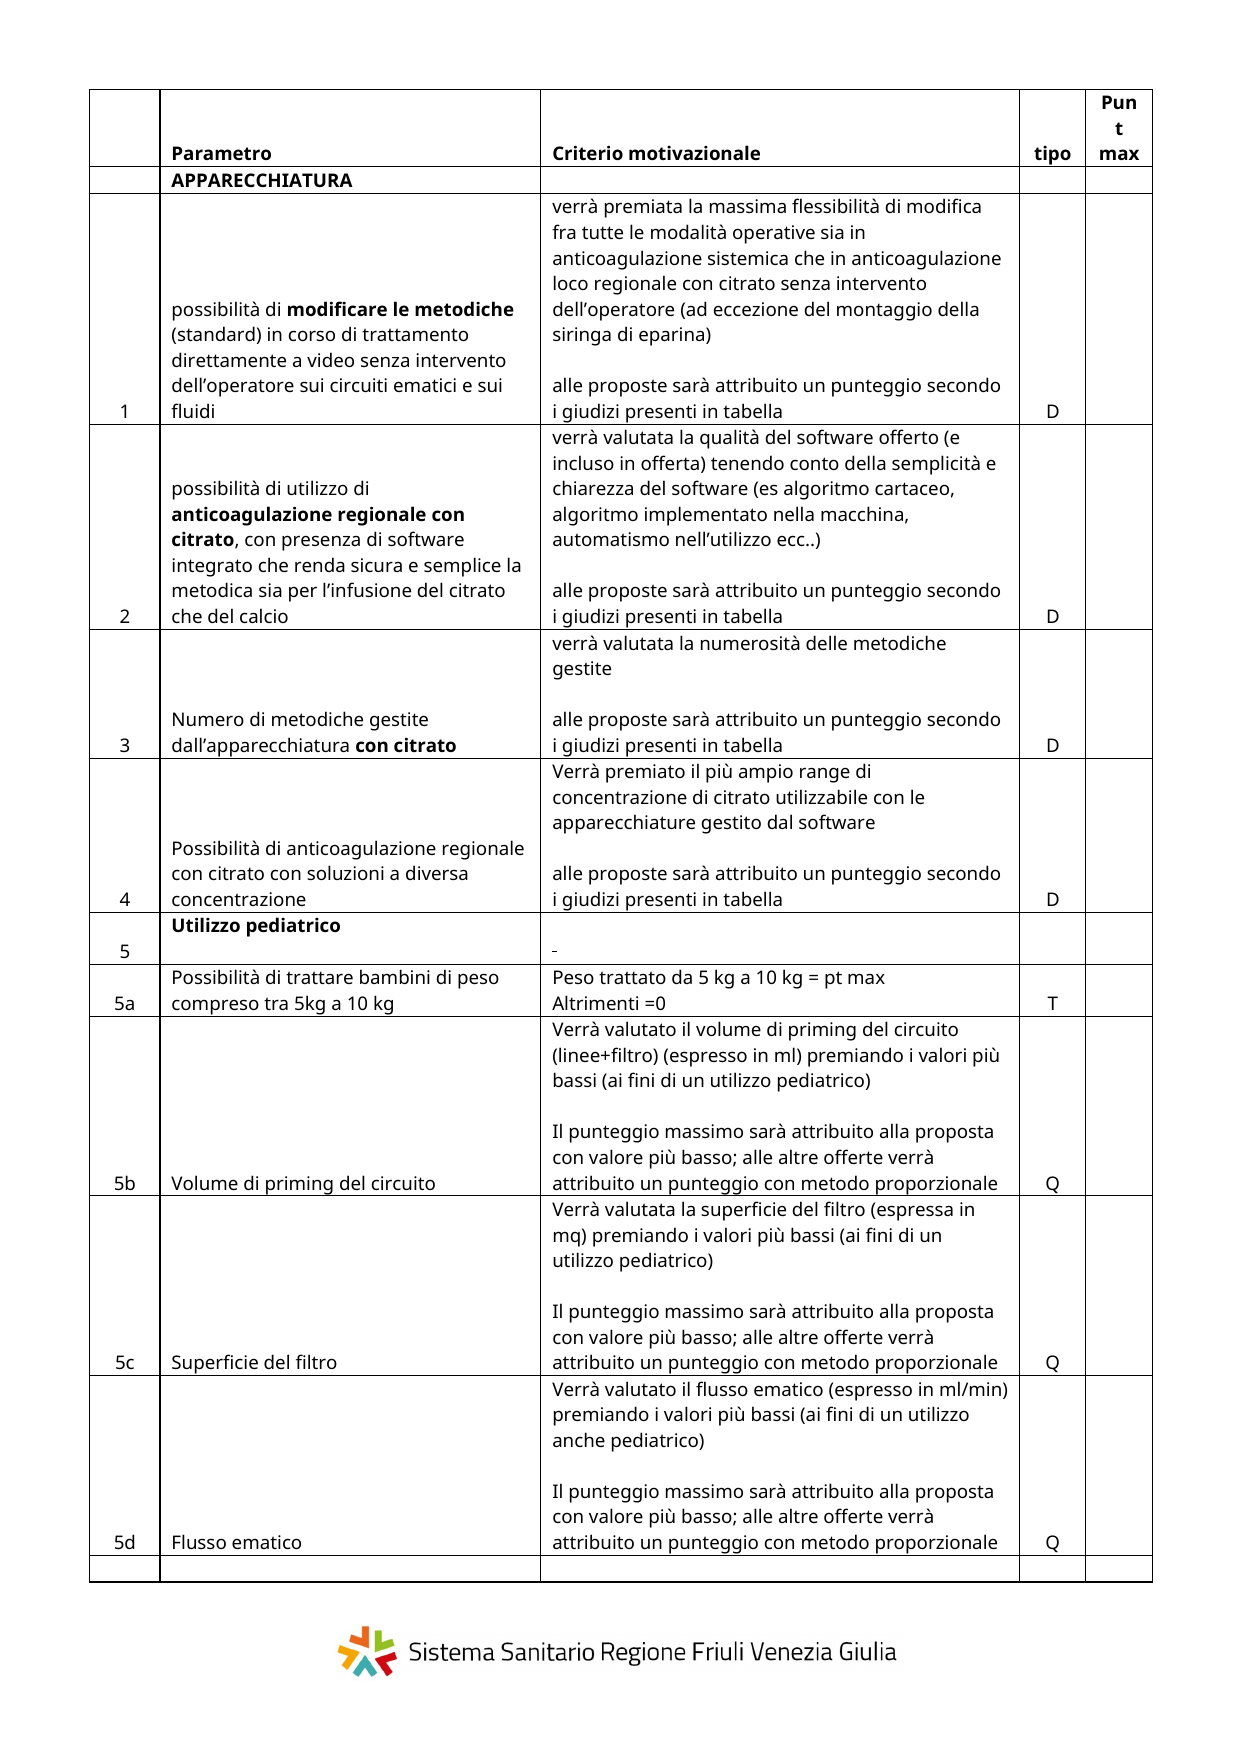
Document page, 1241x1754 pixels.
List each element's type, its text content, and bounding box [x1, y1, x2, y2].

table_cell Verrà valutata la superficie del filtro (espressa in mq) premiando i valori più bassi (ai fini di un utilizzo pediatrico) Il punteggio massimo sarà attribuito alla proposta con valore più basso; alle altre offerte verrà attribuito un punteggio con metodo proporzionale [541, 1196, 1019, 1375]
table_cell Verrà premiato il più ampio range di concentrazione di citrato utilizzabile con le apparecchiature gestito dal software alle proposte sarà attribuito un punteggio secondo i giudizi presenti in tabella [541, 759, 1019, 912]
table_cell Possibilità di trattare bambini di peso compreso tra 5kg a 10 kg [161, 965, 540, 1016]
table_cell Possibilità di anticoagulazione regionale con citrato con soluzioni a diversa concentrazione [161, 759, 540, 912]
table_cell [1086, 167, 1152, 193]
table_cell [161, 1556, 540, 1581]
table_cell D [1020, 194, 1085, 423]
table_cell [1086, 425, 1152, 629]
table_cell Verrà valutato il flusso ematico (espresso in ml/min) premiando i valori più bassi (ai fini di un utilizzo anche pediatrico) Il punteggio massimo sarà attribuito alla proposta con valore più basso; alle altre offerte verrà attribuito un punteggio con metodo proporzionale [541, 1376, 1019, 1555]
table_cell [90, 167, 159, 193]
table_cell Peso trattato da 5 kg a 10 kg = pt max Altrimenti =0 [541, 965, 1019, 1016]
picture [333, 1624, 907, 1681]
table_cell APPARECCHIATURA [161, 167, 540, 193]
table_cell Flusso ematico [161, 1376, 540, 1555]
table_cell 5d [90, 1376, 159, 1555]
table_cell [1086, 759, 1152, 912]
table_cell verrà premiata la massima flessibilità di modifica fra tutte le modalità operative sia in anticoagulazione sistemica che in anticoagulazione loco regionale con citrato senza intervento dell’operatore (ad eccezione del montaggio della siringa di eparina) alle proposte sarà attribuito un punteggio secondo i giudizi presenti in tabella [541, 194, 1019, 423]
table_cell Volume di priming del circuito [161, 1017, 540, 1195]
table_cell [90, 1556, 159, 1581]
table_cell [1086, 1017, 1152, 1195]
table_cell [541, 167, 1019, 193]
table_cell D [1020, 759, 1085, 912]
table_cell [1086, 965, 1152, 1016]
table_cell [1086, 1196, 1152, 1375]
table_cell D [1020, 425, 1085, 629]
table_cell Utilizzo pediatrico [161, 913, 540, 964]
table_cell [541, 1556, 1019, 1581]
table_header Criterio motivazionale [541, 90, 1019, 166]
table_cell T [1020, 965, 1085, 1016]
table_cell possibilità di utilizzo di anticoagulazione regionale con citrato, con presenza di software integrato che renda sicura e semplice la metodica sia per l’infusione del citrato che del calcio [161, 425, 540, 629]
table_cell verrà valutata la numerosità delle metodiche gestite alle proposte sarà attribuito un punteggio secondo i giudizi presenti in tabella [541, 630, 1019, 757]
table_cell 5c [90, 1196, 159, 1375]
table_cell 4 [90, 759, 159, 912]
table_header Parametro [161, 90, 540, 166]
table_cell verrà valutata la qualità del software offerto (e incluso in offerta) tenendo conto della semplicità e chiarezza del software (es algoritmo cartaceo, algoritmo implementato nella macchina, automatismo nell’utilizzo ecc..) alle proposte sarà attribuito un punteggio secondo i giudizi presenti in tabella [541, 425, 1019, 629]
table_cell Numero di metodiche gestite dall’apparecchiatura con citrato [161, 630, 540, 757]
table_cell 3 [90, 630, 159, 757]
table_cell possibilità di modificare le metodiche (standard) in corso di trattamento direttamente a video senza intervento dell’operatore sui circuiti ematici e sui fluidi [161, 194, 540, 423]
table_cell 5b [90, 1017, 159, 1195]
table_cell [1020, 1556, 1085, 1581]
table_cell Q [1020, 1017, 1085, 1195]
table_cell [1086, 1376, 1152, 1555]
table_cell [1086, 194, 1152, 423]
table_cell [1086, 1556, 1152, 1581]
table_cell 1 [90, 194, 159, 423]
table_cell Verrà valutato il volume di priming del circuito (linee+filtro) (espresso in ml) premiando i valori più bassi (ai fini di un utilizzo pediatrico) Il punteggio massimo sarà attribuito alla proposta con valore più basso; alle altre offerte verrà attribuito un punteggio con metodo proporzionale [541, 1017, 1019, 1195]
table_cell Q [1020, 1196, 1085, 1375]
table_header Punt max [1086, 90, 1152, 166]
table_cell 2 [90, 425, 159, 629]
table_cell Superficie del filtro [161, 1196, 540, 1375]
table_cell [541, 913, 1019, 964]
table_header tipo [1020, 90, 1085, 166]
table_cell Q [1020, 1376, 1085, 1555]
table_cell D [1020, 630, 1085, 757]
table_cell [1020, 167, 1085, 193]
table_cell [1086, 913, 1152, 964]
table_cell 5a [90, 965, 159, 1016]
table_cell 5 [90, 913, 159, 964]
table_header [90, 90, 159, 166]
table_cell [1086, 630, 1152, 757]
table_cell [1020, 913, 1085, 964]
